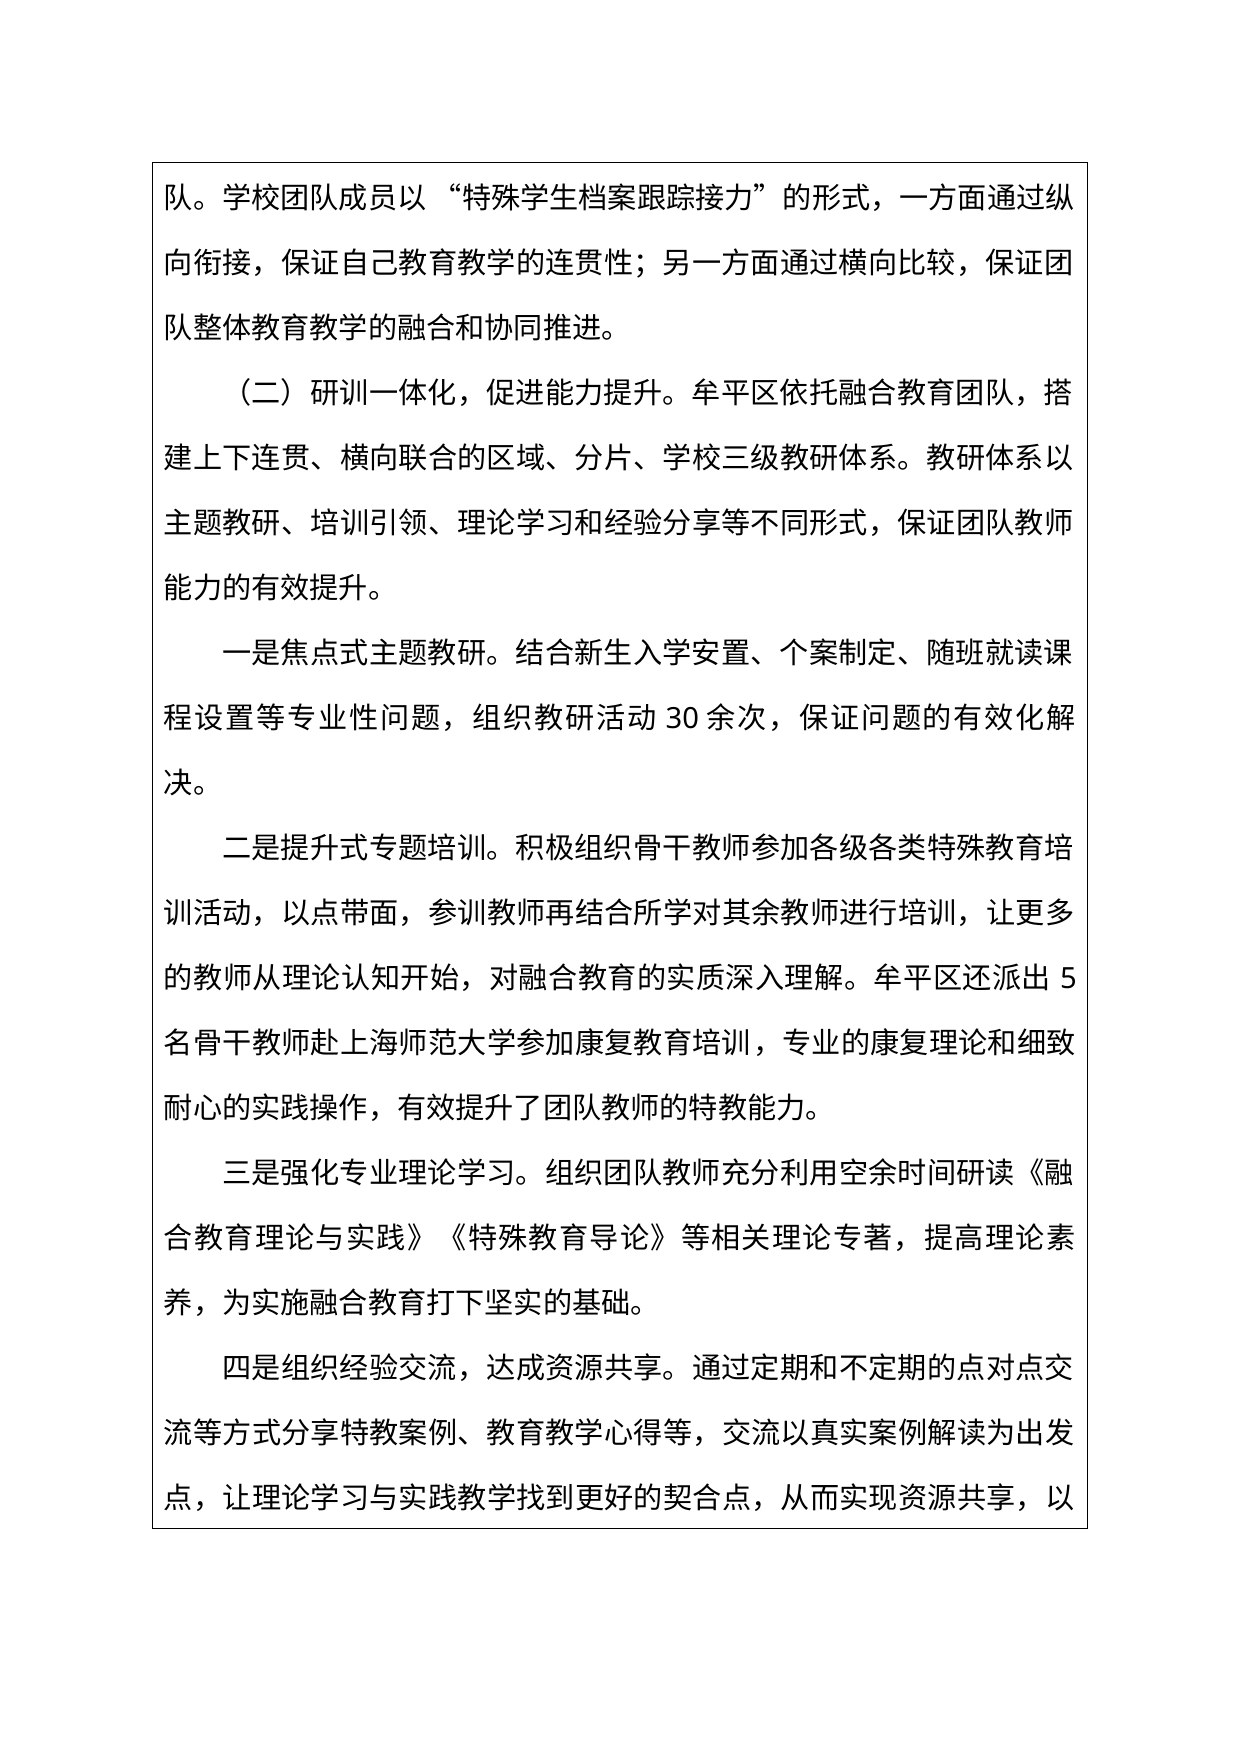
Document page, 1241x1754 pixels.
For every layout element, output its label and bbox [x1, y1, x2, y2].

table_cell [153, 163, 1087, 1528]
